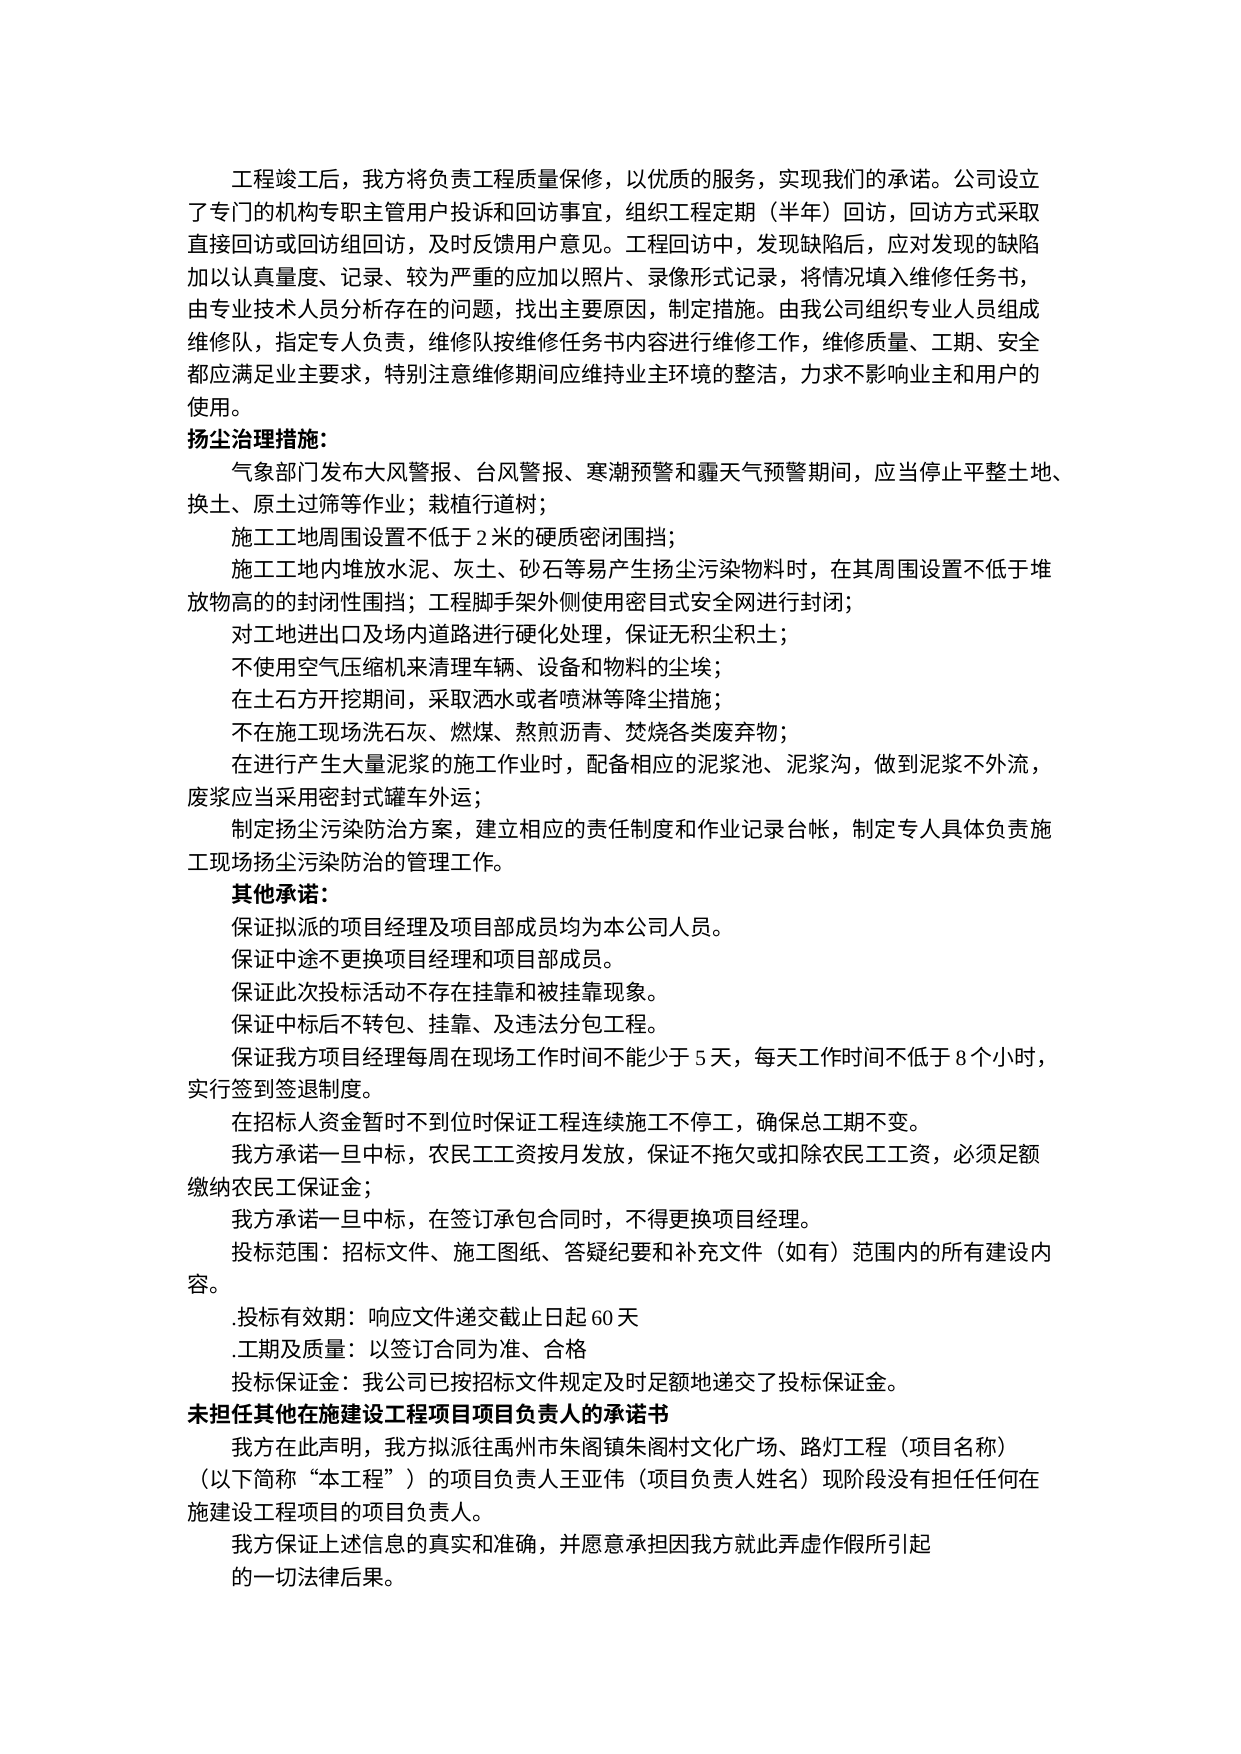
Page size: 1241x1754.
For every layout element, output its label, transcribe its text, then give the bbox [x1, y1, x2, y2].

text 扬尘治理措施： [187, 422, 1053, 454]
text 气象部门发布大风警报、台风警报、寒潮预警和霾天气预警期间，应当停止平整土地、换土、原土过筛等作业；栽植行道树； [187, 454, 1053, 519]
text 施工工地周围设置不低于2米的硬质密闭围挡； [187, 519, 1053, 552]
text 保证此次投标活动不存在挂靠和被挂靠现象。 [187, 974, 1053, 1007]
text 保证中途不更换项目经理和项目部成员。 [187, 942, 1053, 974]
text 我方承诺一旦中标，在签订承包合同时，不得更换项目经理。 [187, 1202, 1053, 1234]
text 对工地进出口及场内道路进行硬化处理，保证无积尘积土； [187, 617, 1053, 649]
text 保证拟派的项目经理及项目部成员均为本公司人员。 [187, 909, 1053, 942]
text 的一切法律后果。 [187, 1559, 1053, 1592]
text 投标保证金：我公司已按招标文件规定及时足额地递交了投标保证金。 [187, 1364, 1053, 1397]
text 我方保证上述信息的真实和准确，并愿意承担因我方就此弄虚作假所引起 [187, 1527, 1053, 1559]
text 施工工地内堆放水泥、灰土、砂石等易产生扬尘污染物料时，在其周围设置不低于堆放物高的的封闭性围挡；工程脚手架外侧使用密目式安全网进行封闭； [187, 552, 1053, 617]
text 我方在此声明，我方拟派往禹州市朱阁镇朱阁村文化广场、路灯工程（项目名称）（以下简称“本工程”）的项目负责人王亚伟（项目负责人姓名）现阶段没有担任任何在施建设工程项目的项目负责人。 [187, 1429, 1053, 1527]
text .投标有效期：响应文件递交截止日起60天 [187, 1299, 1053, 1332]
text 在进行产生大量泥浆的施工作业时，配备相应的泥浆池、泥浆沟，做到泥浆不外流，废浆应当采用密封式罐车外运； [187, 747, 1053, 812]
text 投标范围：招标文件、施工图纸、答疑纪要和补充文件（如有）范围内的所有建设内容。 [187, 1234, 1053, 1299]
text 在土石方开挖期间，采取洒水或者喷淋等降尘措施； [187, 682, 1053, 714]
text 不在施工现场洗石灰、燃煤、熬煎沥青、焚烧各类废弃物； [187, 714, 1053, 747]
text 其他承诺： [187, 877, 1053, 909]
text 制定扬尘污染防治方案，建立相应的责任制度和作业记录台帐，制定专人具体负责施工现场扬尘污染防治的管理工作。 [187, 812, 1053, 877]
text 未担任其他在施建设工程项目项目负责人的承诺书 [187, 1397, 1053, 1429]
text 保证中标后不转包、挂靠、及违法分包工程。 [187, 1007, 1053, 1039]
text 在招标人资金暂时不到位时保证工程连续施工不停工，确保总工期不变。 [187, 1104, 1053, 1137]
text 保证我方项目经理每周在现场工作时间不能少于5天，每天工作时间不低于8个小时，实行签到签退制度。 [187, 1039, 1053, 1104]
text 我方承诺一旦中标，农民工工资按月发放，保证不拖欠或扣除农民工工资，必须足额缴纳农民工保证金； [187, 1137, 1053, 1202]
text .工期及质量：以签订合同为准、合格 [187, 1332, 1053, 1364]
text 不使用空气压缩机来清理车辆、设备和物料的尘埃； [187, 649, 1053, 682]
text 工程竣工后，我方将负责工程质量保修，以优质的服务，实现我们的承诺。公司设立了专门的机构专职主管用户投诉和回访事宜，组织工程定期（半年）回访，回访方式采取直接回访或回访组回访，及时反馈用户意见。工程回访中，发现缺陷后，应对发现的缺陷加以认真量度、记录、较为严重的应加以照片、录像形式记录，将情况填入维修任务书，由专业技术人员分析存在的问题，找出主要原因，制定措施。由我公司组织专业人员组成维修队，指定专人负责，维修队按维修任务书内容进行维修工作，维修质量、工期、安全都应满足业主要求，特别注意维修期间应维持业主环境的整洁，力求不影响业主和用户的使用。 [187, 162, 1053, 422]
